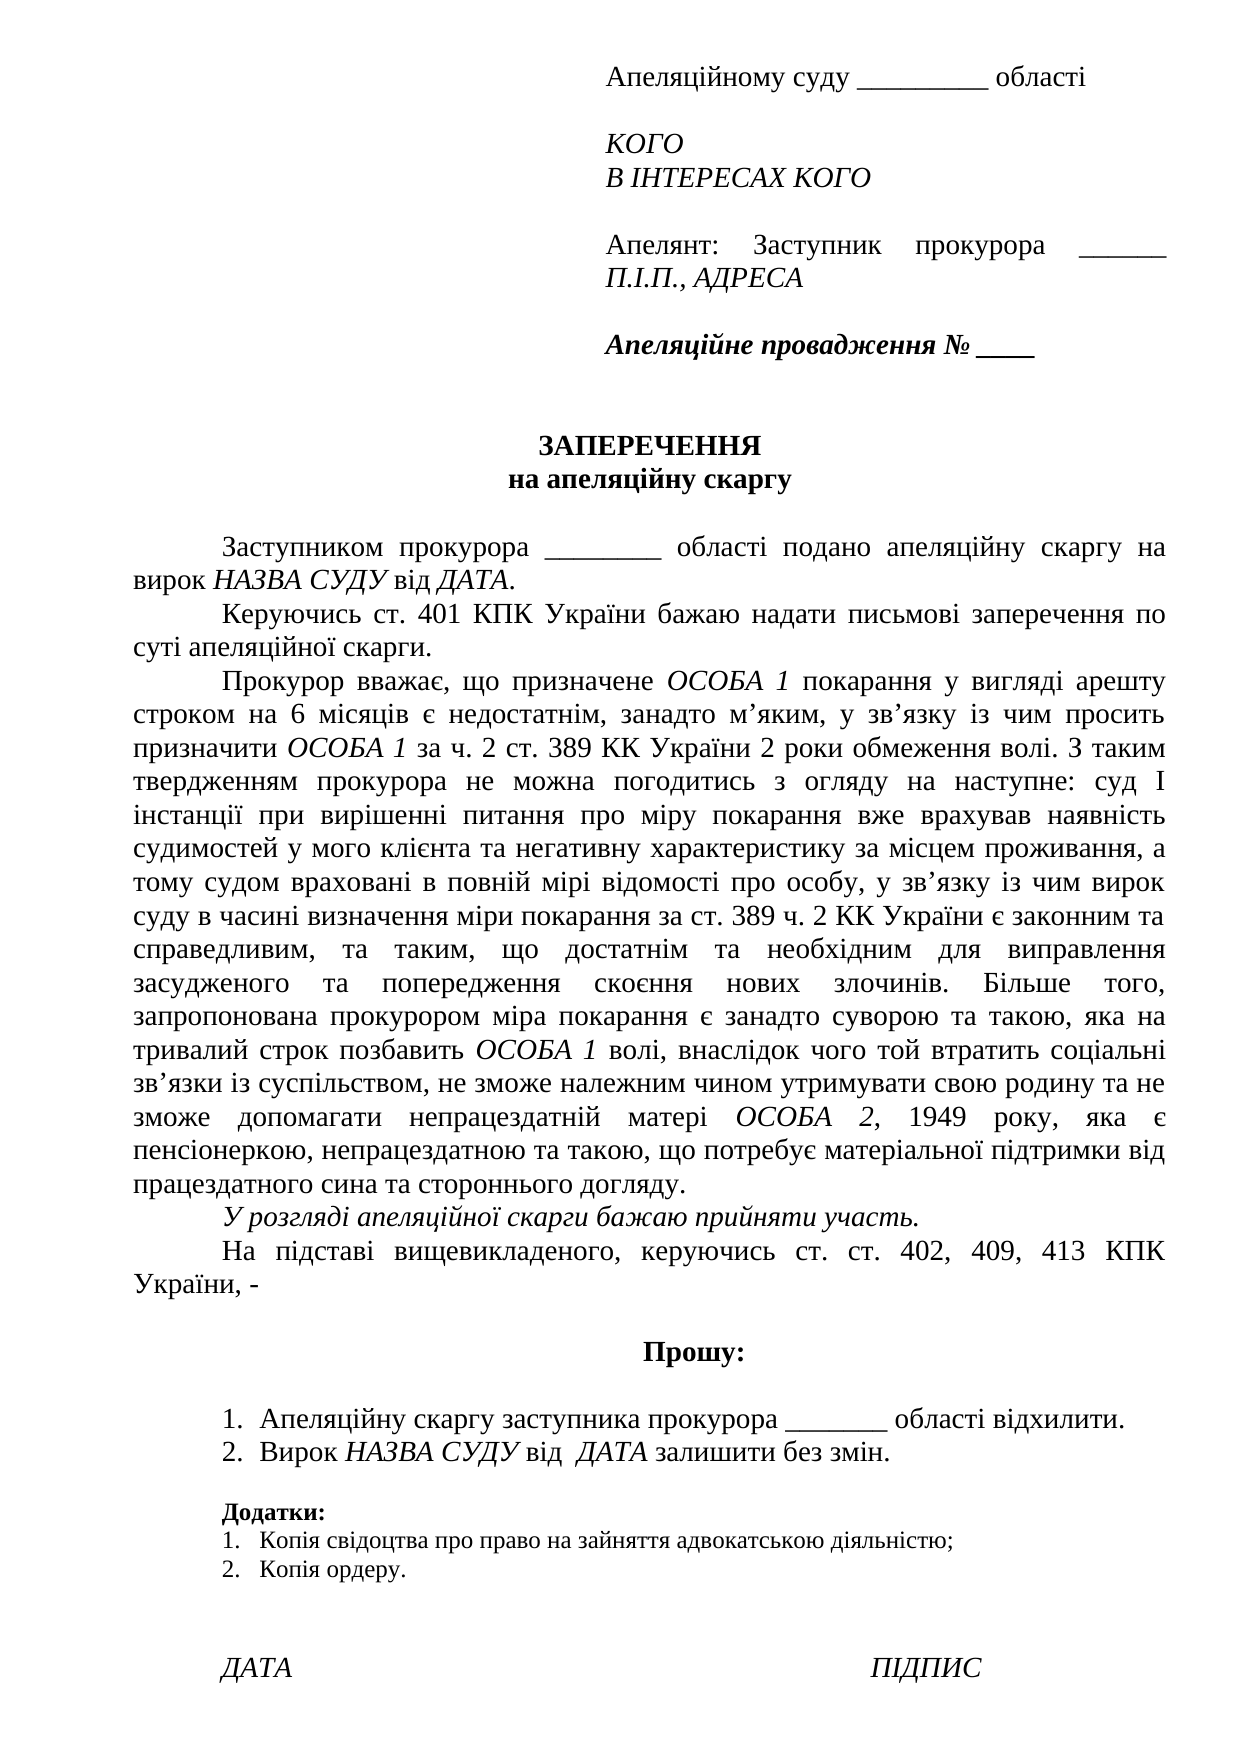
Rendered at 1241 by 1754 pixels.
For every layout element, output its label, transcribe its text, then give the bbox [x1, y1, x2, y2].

text КОГО [605, 126, 1167, 160]
text ЗАПЕРЕЧЕННЯ [133, 428, 1167, 462]
text На підставі вищевикладеного, керуючись ст. ст. 402, 409, 413 КПК України, - [133, 1233, 1167, 1300]
list Вирок НАЗВА СУДУ від ДАТА залишити без змін. [222, 1434, 1167, 1468]
text Апеляційне провадження № ____ [532, 327, 1167, 361]
list Апеляційну скаргу заступника прокурора _______ області відхилити. [222, 1401, 1167, 1434]
text Прокурор вважає, що призначене ОСОБА 1 покарання у вигляді арешту строком на 6 місяців є недостатнім, занадто м’яким, у зв’язку із чим просить призначити ОСОБА 1 за ч. 2 ст. 389 КК України 2 роки обмеження волі. З таким твердженням прокурора не можна погодитись з огляду на наступне: суд І інстанції при вирішенні питання про міру покарання вже врахував наявність судимостей у мого клієнта та негативну характеристику за місцем проживання, а тому судом враховані в повній мірі відомості про особу, у зв’язку із чим вирок суду в часині визначення міри покарання за ст. 389 ч. 2 КК України є законним та справедливим, та таким, що достатнім та необхідним для виправлення засудженого та попередження скоєння нових злочинів. Більше того, запропонована прокурором міра покарання є занадто суворою та такою, яка на тривалий строк позбавить ОСОБА 1 волі, внаслідок чого той втратить соціальні зв’язки із суспільством, не зможе належним чином утримувати свою родину та не зможе допомагати непрацездатній матері ОСОБА 2, 1949 року, яка є пенсіонеркою, непрацездатною та такою, що потребує матеріальної підтримки від працездатного сина та стороннього догляду. [133, 663, 1167, 1199]
text Додатки: [133, 1497, 1167, 1525]
text В ІНТЕРЕСАХ КОГО [605, 160, 1167, 193]
text Заступником прокурора ________ області подано апеляційну скаргу на вирок НАЗВА СУДУ від ДАТА. [133, 529, 1167, 596]
text на апеляційну скаргу [133, 462, 1167, 495]
list Копія свідоцтва про право на зайняття адвокатською діяльністю; [222, 1525, 1167, 1554]
text Апелянт: Заступник прокурора ______ П.І.П., АДРЕСА [605, 227, 1167, 294]
text ДАТА ПІДПИС [133, 1650, 1167, 1683]
text У розгляді апеляційної скарги бажаю прийняти участь. [133, 1199, 1167, 1233]
text Прошу: [133, 1334, 1167, 1367]
text Апеляційному суду _________ області [605, 59, 1167, 93]
text Керуючись ст. 401 КПК України бажаю надати письмові заперечення по суті апеляційної скарги. [133, 596, 1167, 663]
list Копія ордеру. [222, 1554, 1167, 1583]
